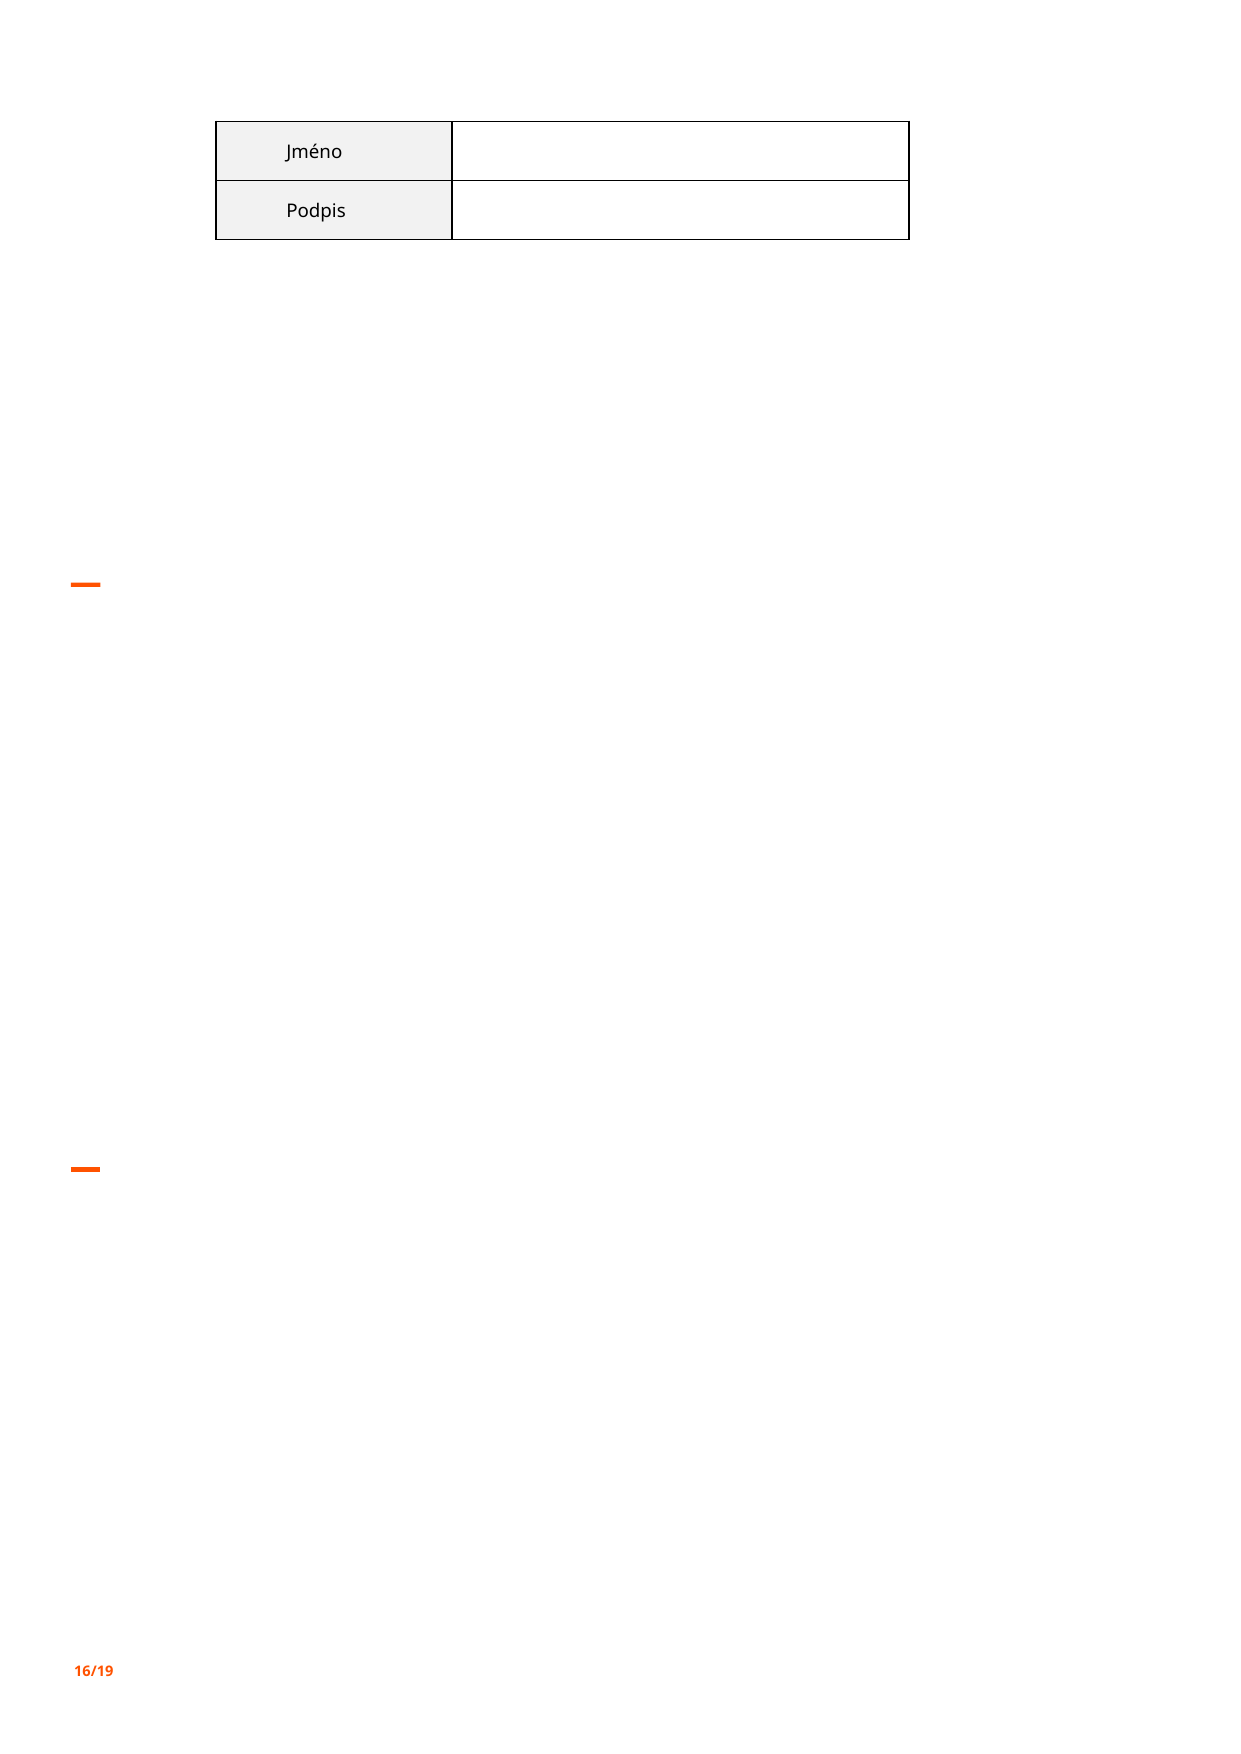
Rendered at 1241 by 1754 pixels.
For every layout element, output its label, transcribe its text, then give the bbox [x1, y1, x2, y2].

table_header [453, 122, 908, 180]
table_header Jméno [217, 122, 451, 180]
table_cell [453, 181, 908, 239]
table_cell Podpis [217, 181, 451, 239]
